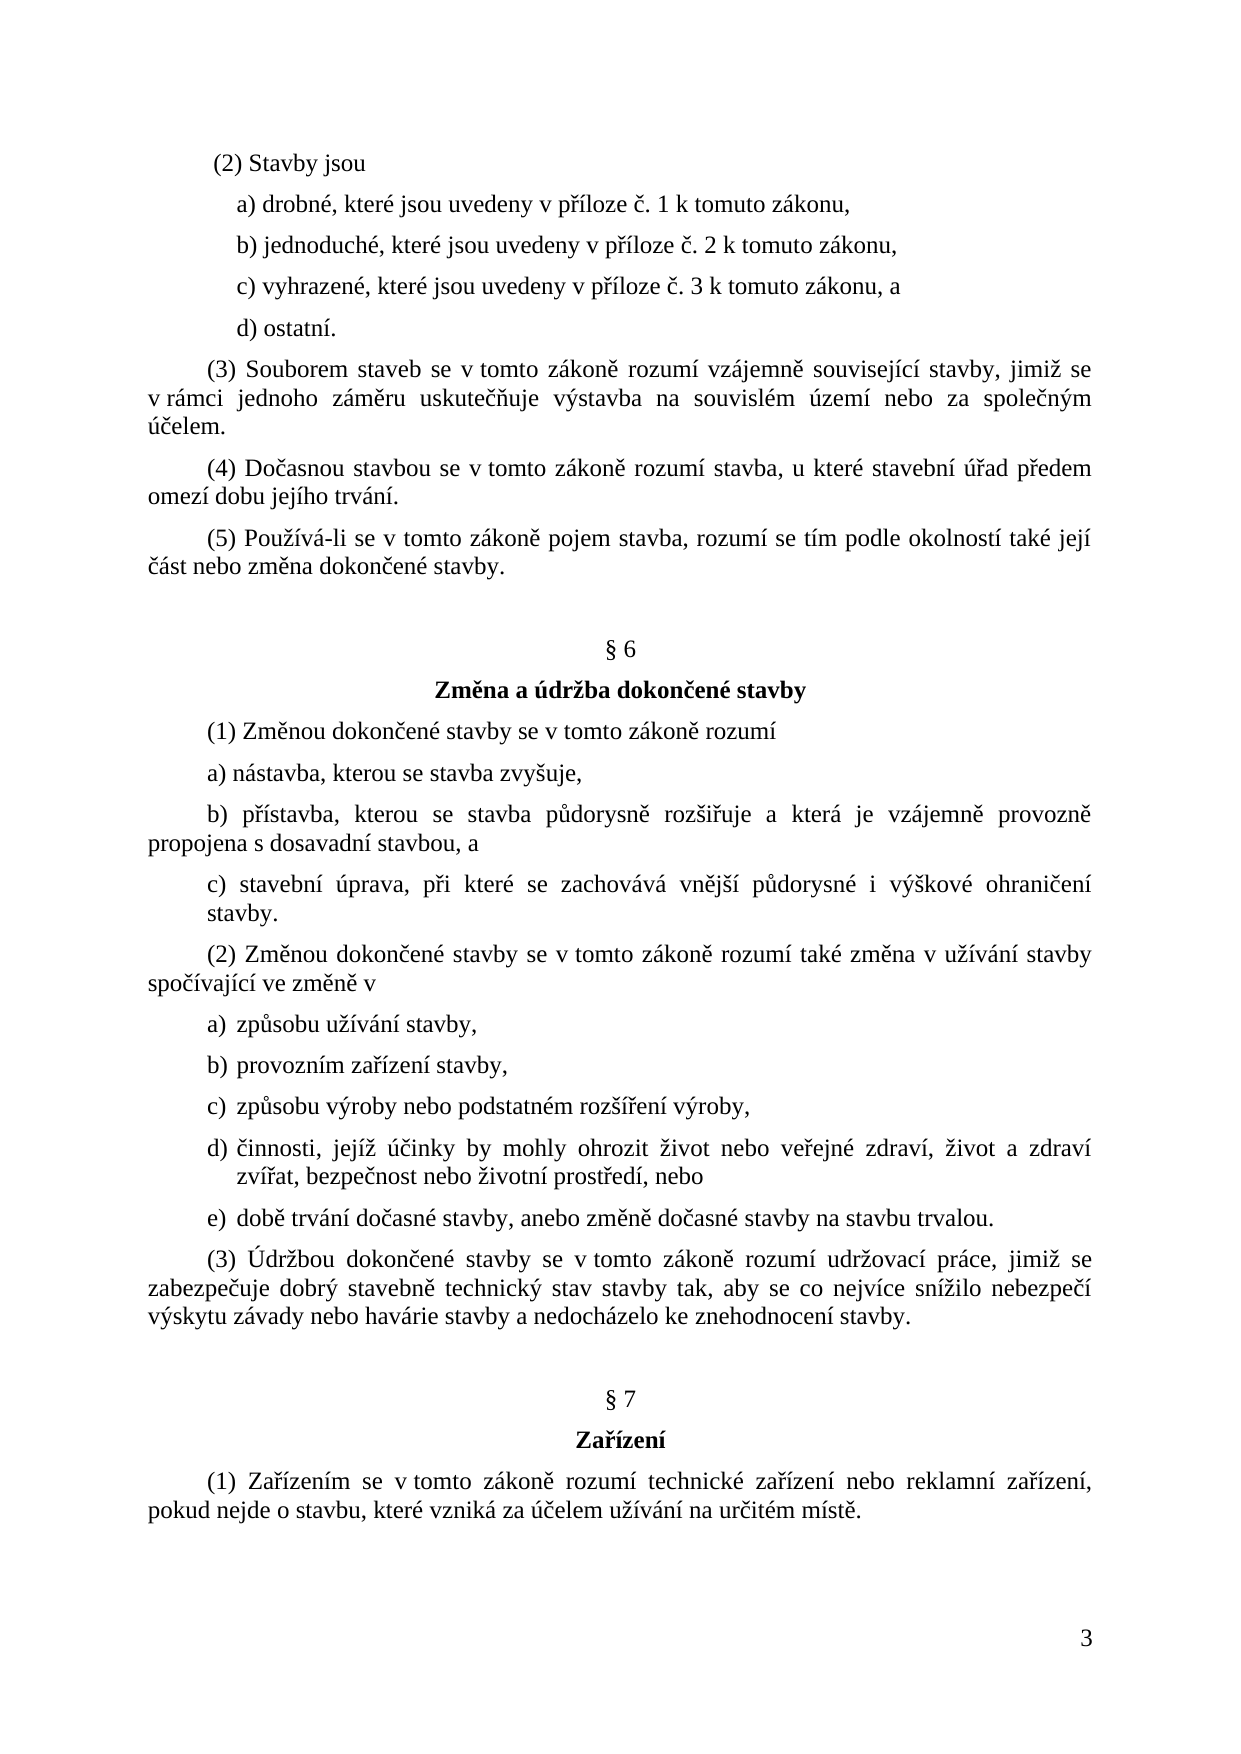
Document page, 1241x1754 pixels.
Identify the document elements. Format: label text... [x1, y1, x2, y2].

text (5) Používá-li se v tomto zákoně pojem stavba, rozumí se tím podle okolností také její část nebo změna dokončené stavby. [148, 523, 1093, 580]
text d) ostatní. [148, 313, 1093, 341]
text (1) Změnou dokončené stavby se v tomto zákoně rozumí [148, 716, 1093, 745]
list činnosti, jejíž účinky by mohly ohrozit život nebo veřejné zdraví, život a zdraví zvířat, bezpečnost nebo životní prostředí, nebo [207, 1133, 1093, 1190]
text c) stavební úprava, při které se zachovává vnější půdorysné i výškové ohraničení stavby. [207, 869, 1093, 926]
text (3) Souborem staveb se v tomto zákoně rozumí vzájemně související stavby, jimiž se v rámci jednoho záměru uskutečňuje výstavba na souvislém území nebo za společným účelem. [148, 354, 1093, 440]
list době trvání dočasné stavby, anebo změně dočasné stavby na stavbu trvalou. [207, 1203, 1093, 1231]
text Změna a údržba dokončené stavby [148, 675, 1093, 704]
list způsobu výroby nebo podstatném rozšíření výroby, [207, 1091, 1093, 1120]
text (1) Zařízením se v tomto zákoně rozumí technické zařízení nebo reklamní zařízení, pokud nejde o stavbu, které vzniká za účelem užívání na určitém místě. [148, 1466, 1093, 1524]
text (2) Změnou dokončené stavby se v tomto zákoně rozumí také změna v užívání stavby spočívající ve změně v [148, 939, 1093, 996]
list provozním zařízení stavby, [207, 1050, 1093, 1079]
text b) přístavba, kterou se stavba půdorysně rozšiřuje a která je vzájemně provozně propojena s dosavadní stavbou, a [148, 799, 1093, 856]
text b) jednoduché, které jsou uvedeny v příloze č. 2 k tomuto zákonu, [148, 230, 1093, 259]
text Zařízení [148, 1425, 1093, 1454]
list způsobu užívání stavby, [207, 1009, 1093, 1038]
text (2) Stavby jsou [148, 148, 1093, 176]
text a) nástavba, kterou se stavba zvyšuje, [148, 758, 1093, 786]
text a) drobné, které jsou uvedeny v příloze č. 1 k tomuto zákonu, [148, 189, 1093, 218]
text § 6 [148, 634, 1093, 663]
text § 7 [148, 1384, 1093, 1413]
text c) vyhrazené, které jsou uvedeny v příloze č. 3 k tomuto zákonu, a [148, 271, 1093, 300]
text (3) Údržbou dokončené stavby se v tomto zákoně rozumí udržovací práce, jimiž se zabezpečuje dobrý stavebně technický stav stavby tak, aby se co nejvíce snížilo nebezpečí výskytu závady nebo havárie stavby a nedocházelo ke znehodnocení stavby. [148, 1244, 1093, 1330]
text (4) Dočasnou stavbou se v tomto zákoně rozumí stavba, u které stavební úřad předem omezí dobu jejího trvání. [148, 453, 1093, 510]
